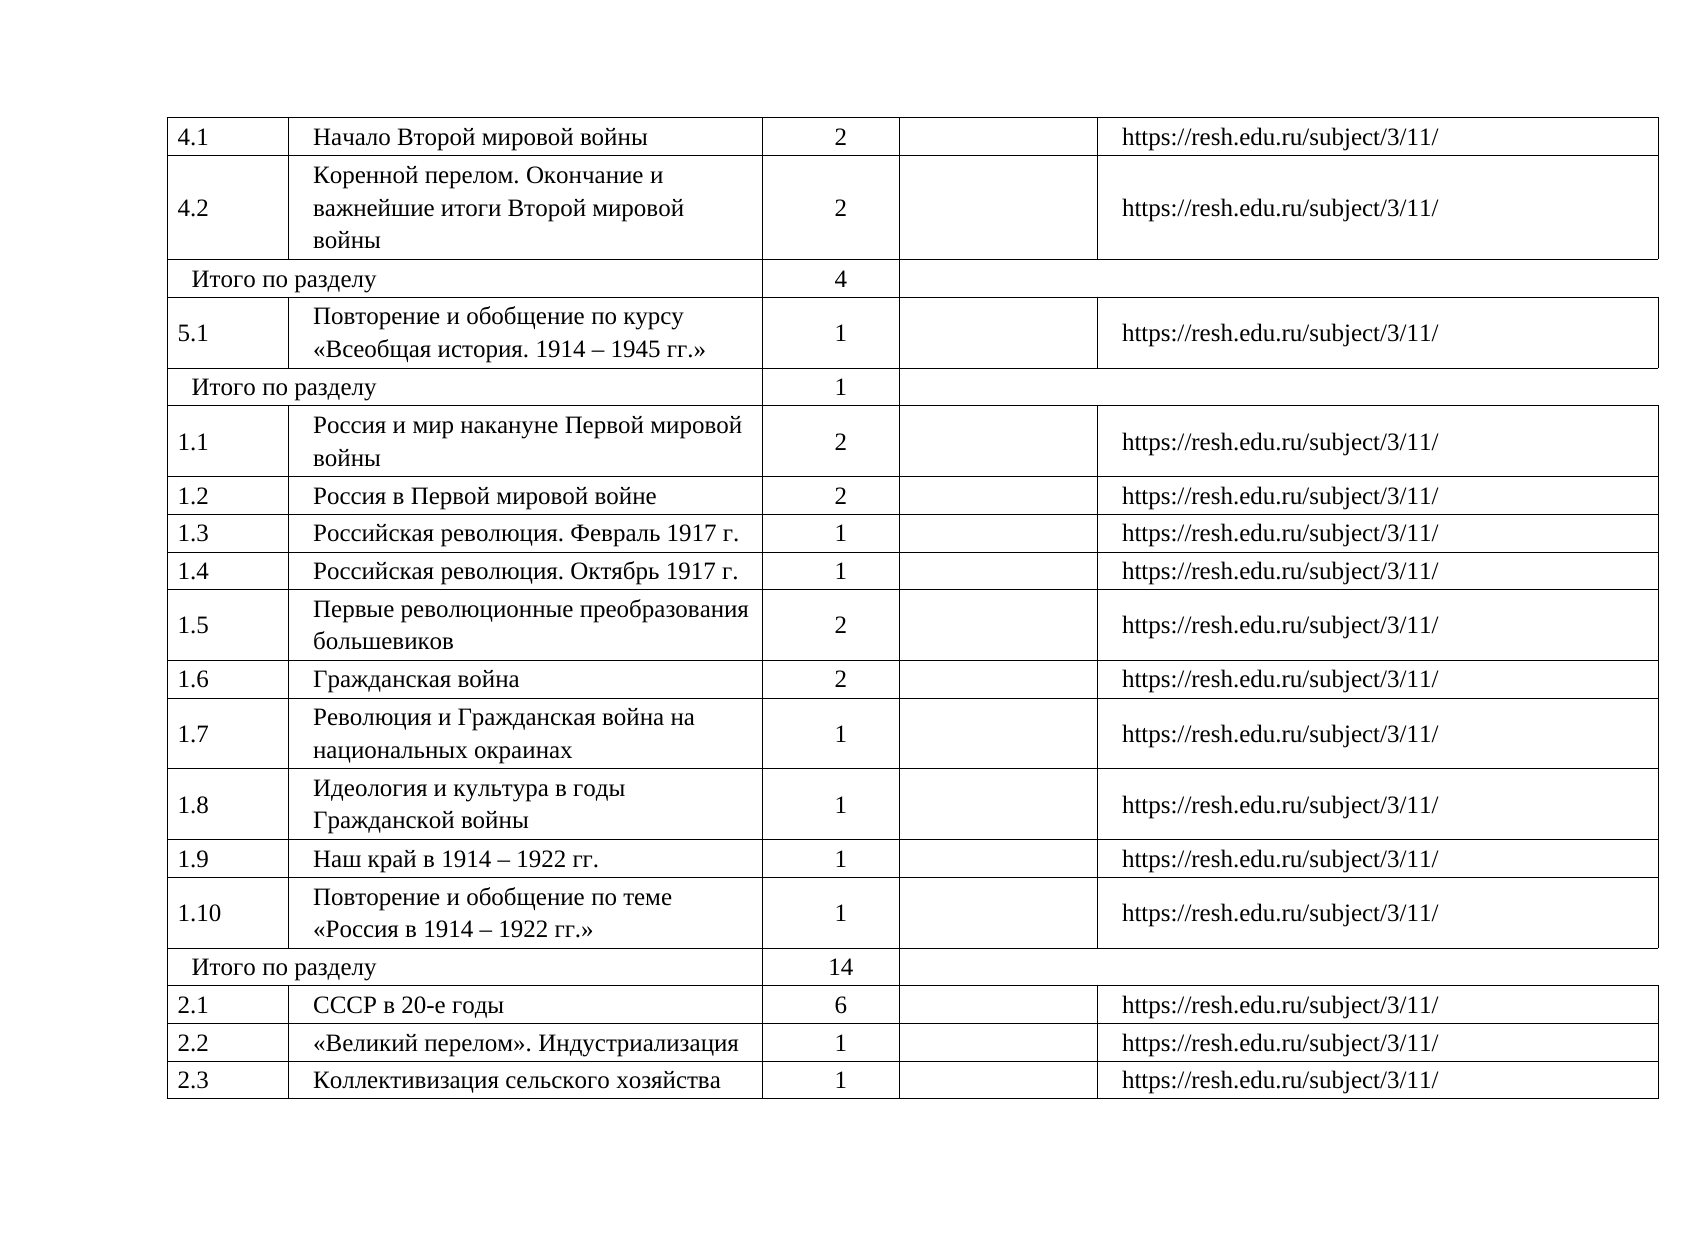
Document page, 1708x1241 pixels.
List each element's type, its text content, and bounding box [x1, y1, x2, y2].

table_cell https://resh.edu.ru/subject/3/11/ [1098, 553, 1658, 589]
table_cell 1.5 [168, 590, 288, 660]
table_cell 1.6 [168, 661, 288, 698]
table_cell https://resh.edu.ru/subject/3/11/ [1098, 986, 1658, 1023]
table_cell 1 [763, 515, 899, 551]
table_cell 1.2 [168, 477, 288, 514]
table_cell [900, 840, 1097, 877]
table_cell Повторение и обобщение по теме «Россия в 1914 – 1922 гг.» [289, 878, 762, 948]
table_cell Коллективизация сельского хозяйства [289, 1062, 762, 1098]
table_cell Россия и мир накануне Первой мировой войны [289, 406, 762, 476]
table_cell [900, 1062, 1097, 1098]
table_cell 1 [763, 553, 899, 589]
table_cell https://resh.edu.ru/subject/3/11/ [1098, 515, 1658, 551]
table_cell 1 [763, 840, 899, 877]
table_cell 14 [763, 949, 899, 985]
table_cell https://resh.edu.ru/subject/3/11/ [1098, 769, 1658, 839]
table_header 2 [763, 118, 899, 155]
table_cell Итого по разделу [168, 369, 762, 405]
table_cell [900, 661, 1097, 698]
table_cell Повторение и обобщение по курсу «Всеобщая история. 1914 – 1945 гг.» [289, 298, 762, 368]
table_cell Россия в Первой мировой войне [289, 477, 762, 514]
table_cell [900, 156, 1097, 259]
table_cell 4.2 [168, 156, 288, 259]
table_cell https://resh.edu.ru/subject/3/11/ [1098, 590, 1658, 660]
table_cell 1 [763, 878, 899, 948]
table_cell https://resh.edu.ru/subject/3/11/ [1098, 878, 1658, 948]
table_cell https://resh.edu.ru/subject/3/11/ [1098, 298, 1658, 368]
table_cell [900, 515, 1097, 551]
table_cell https://resh.edu.ru/subject/3/11/ [1098, 661, 1658, 698]
table_cell 2 [763, 590, 899, 660]
table_cell 5.1 [168, 298, 288, 368]
table_cell Итого по разделу [168, 260, 762, 297]
table_cell 2.2 [168, 1024, 288, 1061]
table_cell 2 [763, 406, 899, 476]
table_cell https://resh.edu.ru/subject/3/11/ [1098, 699, 1658, 768]
table_cell Первые революционные преобразования большевиков [289, 590, 762, 660]
table_cell [900, 1024, 1097, 1061]
table_cell [900, 298, 1097, 368]
table_cell Наш край в 1914 – 1922 гг. [289, 840, 762, 877]
table_cell 2.1 [168, 986, 288, 1023]
table_header 4.1 [168, 118, 288, 155]
table_cell 1.1 [168, 406, 288, 476]
table_cell [900, 590, 1097, 660]
table_cell Идеология и культура в годы Гражданской войны [289, 769, 762, 839]
table_header Начало Второй мировой войны [289, 118, 762, 155]
table_cell 1 [763, 369, 899, 405]
table_header [900, 118, 1097, 155]
table_cell 6 [763, 986, 899, 1023]
table_header https://resh.edu.ru/subject/3/11/ [1098, 118, 1658, 155]
table_cell «Великий перелом». Индустриализация [289, 1024, 762, 1061]
table_cell [900, 986, 1097, 1023]
table_cell Коренной перелом. Окончание и важнейшие итоги Второй мировой войны [289, 156, 762, 259]
table_cell 4 [763, 260, 899, 297]
table_cell 1 [763, 699, 899, 768]
table_cell 2.3 [168, 1062, 288, 1098]
table_cell [900, 369, 1658, 405]
table_cell 1.3 [168, 515, 288, 551]
table_cell Гражданская война [289, 661, 762, 698]
table_cell [900, 878, 1097, 948]
table_cell https://resh.edu.ru/subject/3/11/ [1098, 840, 1658, 877]
table_cell 1.8 [168, 769, 288, 839]
table_cell 1 [763, 1024, 899, 1061]
table_cell Российская революция. Февраль 1917 г. [289, 515, 762, 551]
table_cell https://resh.edu.ru/subject/3/11/ [1098, 1024, 1658, 1061]
table_cell 2 [763, 477, 899, 514]
table_cell СССР в 20-е годы [289, 986, 762, 1023]
table_cell 2 [763, 661, 899, 698]
table_cell [900, 949, 1658, 985]
table_cell 1.10 [168, 878, 288, 948]
table_cell [900, 477, 1097, 514]
table_cell https://resh.edu.ru/subject/3/11/ [1098, 477, 1658, 514]
table_cell [900, 406, 1097, 476]
table_cell 2 [763, 156, 899, 259]
table_cell https://resh.edu.ru/subject/3/11/ [1098, 1062, 1658, 1098]
table_cell 1 [763, 769, 899, 839]
table_cell Итого по разделу [168, 949, 762, 985]
table_cell https://resh.edu.ru/subject/3/11/ [1098, 156, 1658, 259]
table_cell 1 [763, 298, 899, 368]
table_cell 1.4 [168, 553, 288, 589]
table_cell Российская революция. Октябрь 1917 г. [289, 553, 762, 589]
table_cell Революция и Гражданская война на национальных окраинах [289, 699, 762, 768]
table_cell 1.7 [168, 699, 288, 768]
table_cell [900, 260, 1658, 297]
table_cell [900, 553, 1097, 589]
table_cell [900, 769, 1097, 839]
table_cell 1.9 [168, 840, 288, 877]
table_cell https://resh.edu.ru/subject/3/11/ [1098, 406, 1658, 476]
table_cell 1 [763, 1062, 899, 1098]
table_cell [900, 699, 1097, 768]
